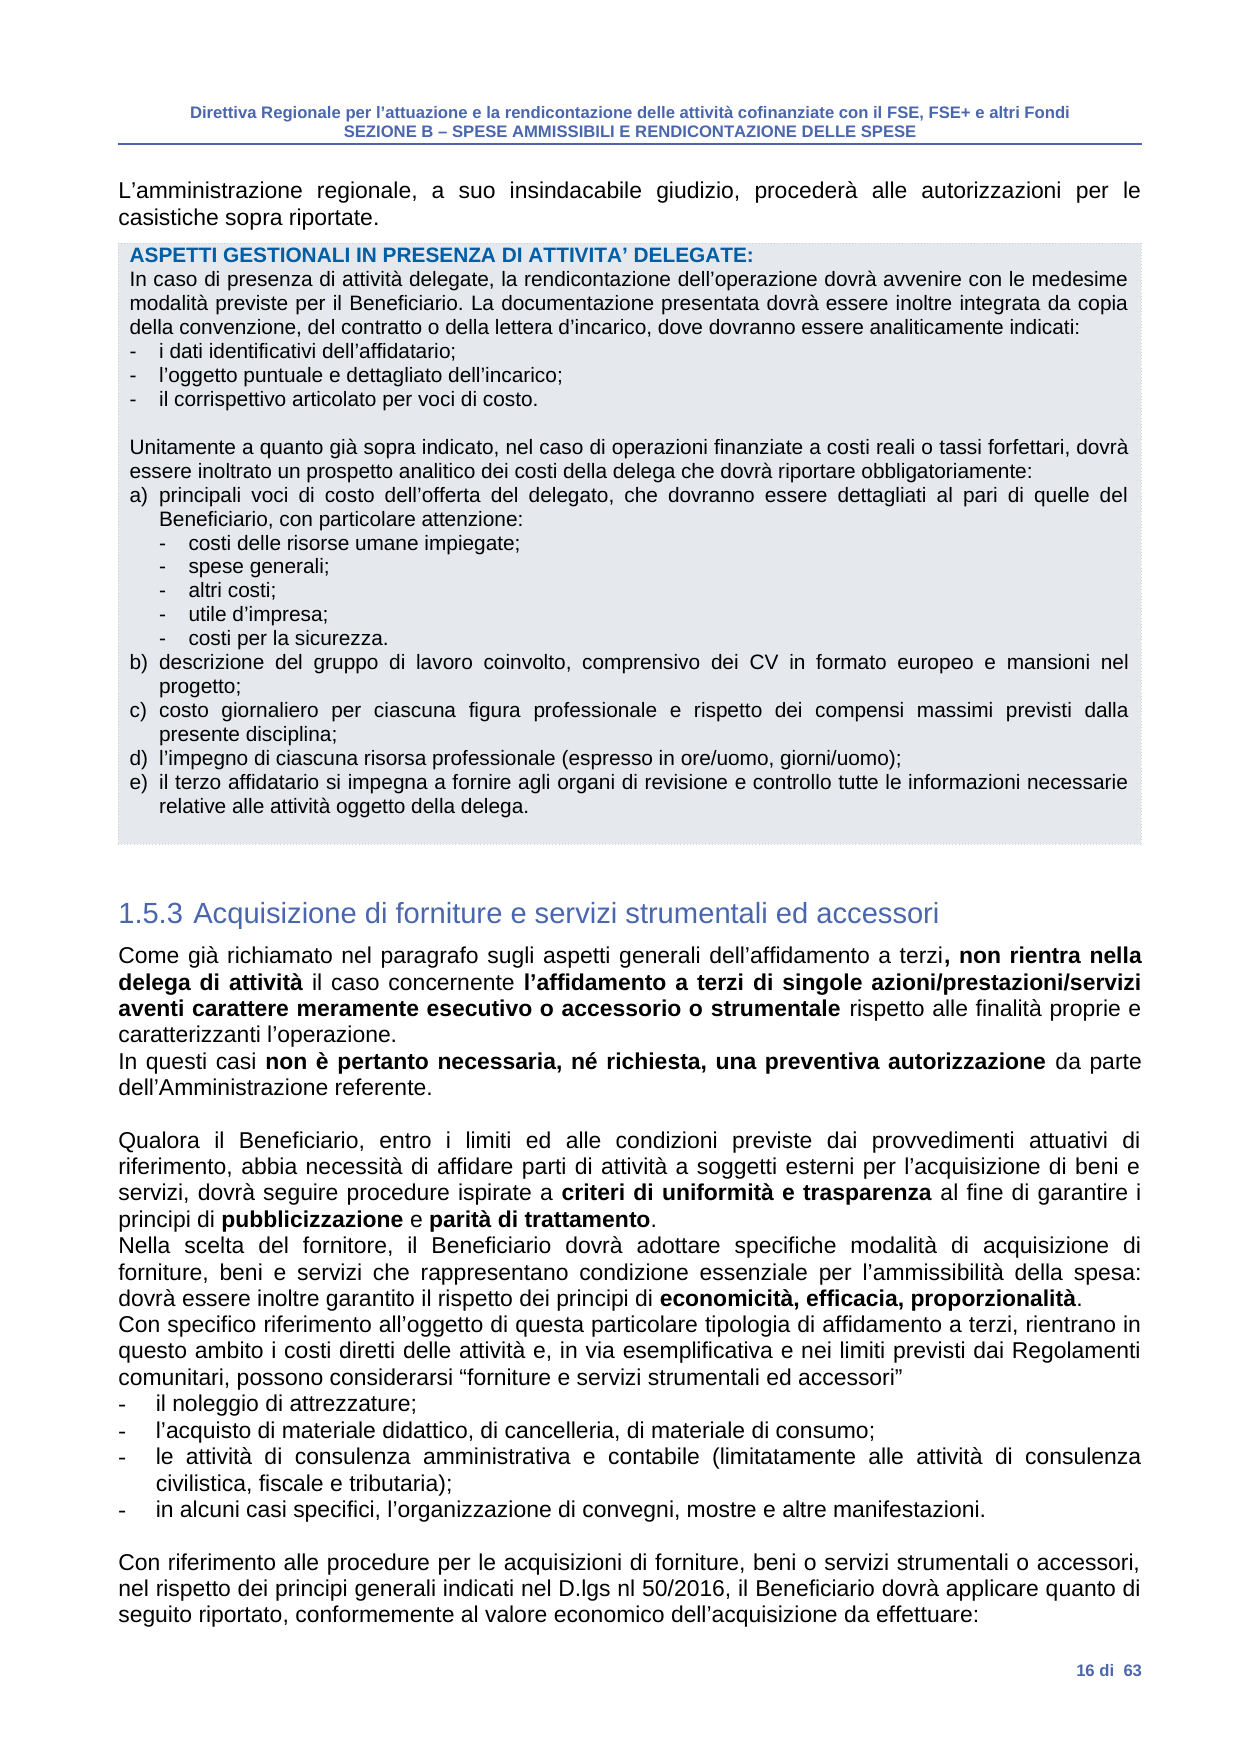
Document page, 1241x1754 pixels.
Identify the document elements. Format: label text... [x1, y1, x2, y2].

text Con specifico riferimento all’oggetto di questa particolare tipologia di affidamento a terzi, rientrano in questo ambito i costi diretti delle attività e, in via esemplificativa e nei limiti previsti dai Regolamenti comunitari, possono considerarsi “forniture e servizi strumentali ed accessori” [118, 1311, 1142, 1390]
list le attività di consulenza amministrativa e contabile (limitatamente alle attività di consulenza civilistica, fiscale e tributaria); [118, 1443, 1142, 1496]
text Qualora il Beneficiario, entro i limiti ed alle condizioni previste dai provvedimenti attuativi di riferimento, abbia necessità di affidare parti di attività a soggetti esterni per l’acquisizione di beni e servizi, dovrà seguire procedure ispirate a criteri di uniformità e trasparenza al fine di garantire i principi di pubblicizzazione e parità di trattamento. [118, 1127, 1142, 1232]
list in alcuni casi specifici, l’organizzazione di convegni, mostre e altre manifestazioni. [118, 1496, 1142, 1522]
table_header ASPETTI GESTIONALI IN PRESENZA DI ATTIVITA’ DELEGATE: In caso di presenza di attività delegate, la rendicontazione dell’operazione dovrà avvenire con le medesime modalità previste per il Beneficiario. La documentazione presentata dovrà essere inoltre integrata da copia della convenzione, del contratto o della lettera d’incarico, dove dovranno essere analiticamente indicati: - i dati identificativi dell’affidatario; - l’oggetto puntuale e dettagliato dell’incarico; - il corrispettivo articolato per voci di costo. Unitamente a quanto già sopra indicato, nel caso di operazioni finanziate a costi reali o tassi forfettari, dovrà essere inoltrato un prospetto analitico dei costi della delega che dovrà riportare obbligatoriamente: a) principali voci di costo dell’offerta del delegato, che dovranno essere dettagliati al pari di quelle del Beneficiario, con particolare attenzione: - costi delle risorse umane impiegate; - spese generali; - altri costi; - utile d’impresa; - costi per la sicurezza. b) descrizione del gruppo di lavoro coinvolto, comprensivo dei CV in formato europeo e mansioni nel progetto; c) costo giornaliero per ciascuna figura professionale e rispetto dei compensi massimi previsti dalla presente disciplina; d) l’impegno di ciascuna risorsa professionale (espresso in ore/uomo, giorni/uomo); e) il terzo affidatario si impegna a fornire agli organi di revisione e controllo tutte le informazioni necessarie relative alle attività oggetto della delega. [118, 243, 1141, 844]
list l’acquisto di materiale didattico, di cancelleria, di materiale di consumo; [118, 1417, 1142, 1443]
text Nella scelta del fornitore, il Beneficiario dovrà adottare specifiche modalità di acquisizione di forniture, beni e servizi che rappresentano condizione essenziale per l’ammissibilità della spesa: dovrà essere inoltre garantito il rispetto dei principi di economicità, efficacia, proporzionalità. [118, 1232, 1142, 1311]
text Con riferimento alle procedure per le acquisizioni di forniture, beni o servizi strumentali o accessori, nel rispetto dei principi generali indicati nel D.lgs nl 50/2016, il Beneficiario dovrà applicare quanto di seguito riportato, conformemente al valore economico dell’acquisizione da effettuare: [118, 1549, 1142, 1628]
list il noleggio di attrezzature; [118, 1390, 1142, 1417]
text L’amministrazione regionale, a suo insindacabile giudizio, procederà alle autorizzazioni per le casistiche sopra riportate. [118, 177, 1142, 230]
subtitle Acquisizione di forniture e servizi strumentali ed accessori [118, 896, 1142, 930]
text Come già richiamato nel paragrafo sugli aspetti generali dell’affidamento a terzi, non rientra nella delega di attività il caso concernente l’affidamento a terzi di singole azioni/prestazioni/servizi aventi carattere meramente esecutivo o accessorio o strumentale rispetto alle finalità proprie e caratterizzanti l’operazione. [118, 942, 1142, 1048]
text In questi casi non è pertanto necessaria, né richiesta, una preventiva autorizzazione da parte dell’Amministrazione referente. [118, 1048, 1142, 1100]
